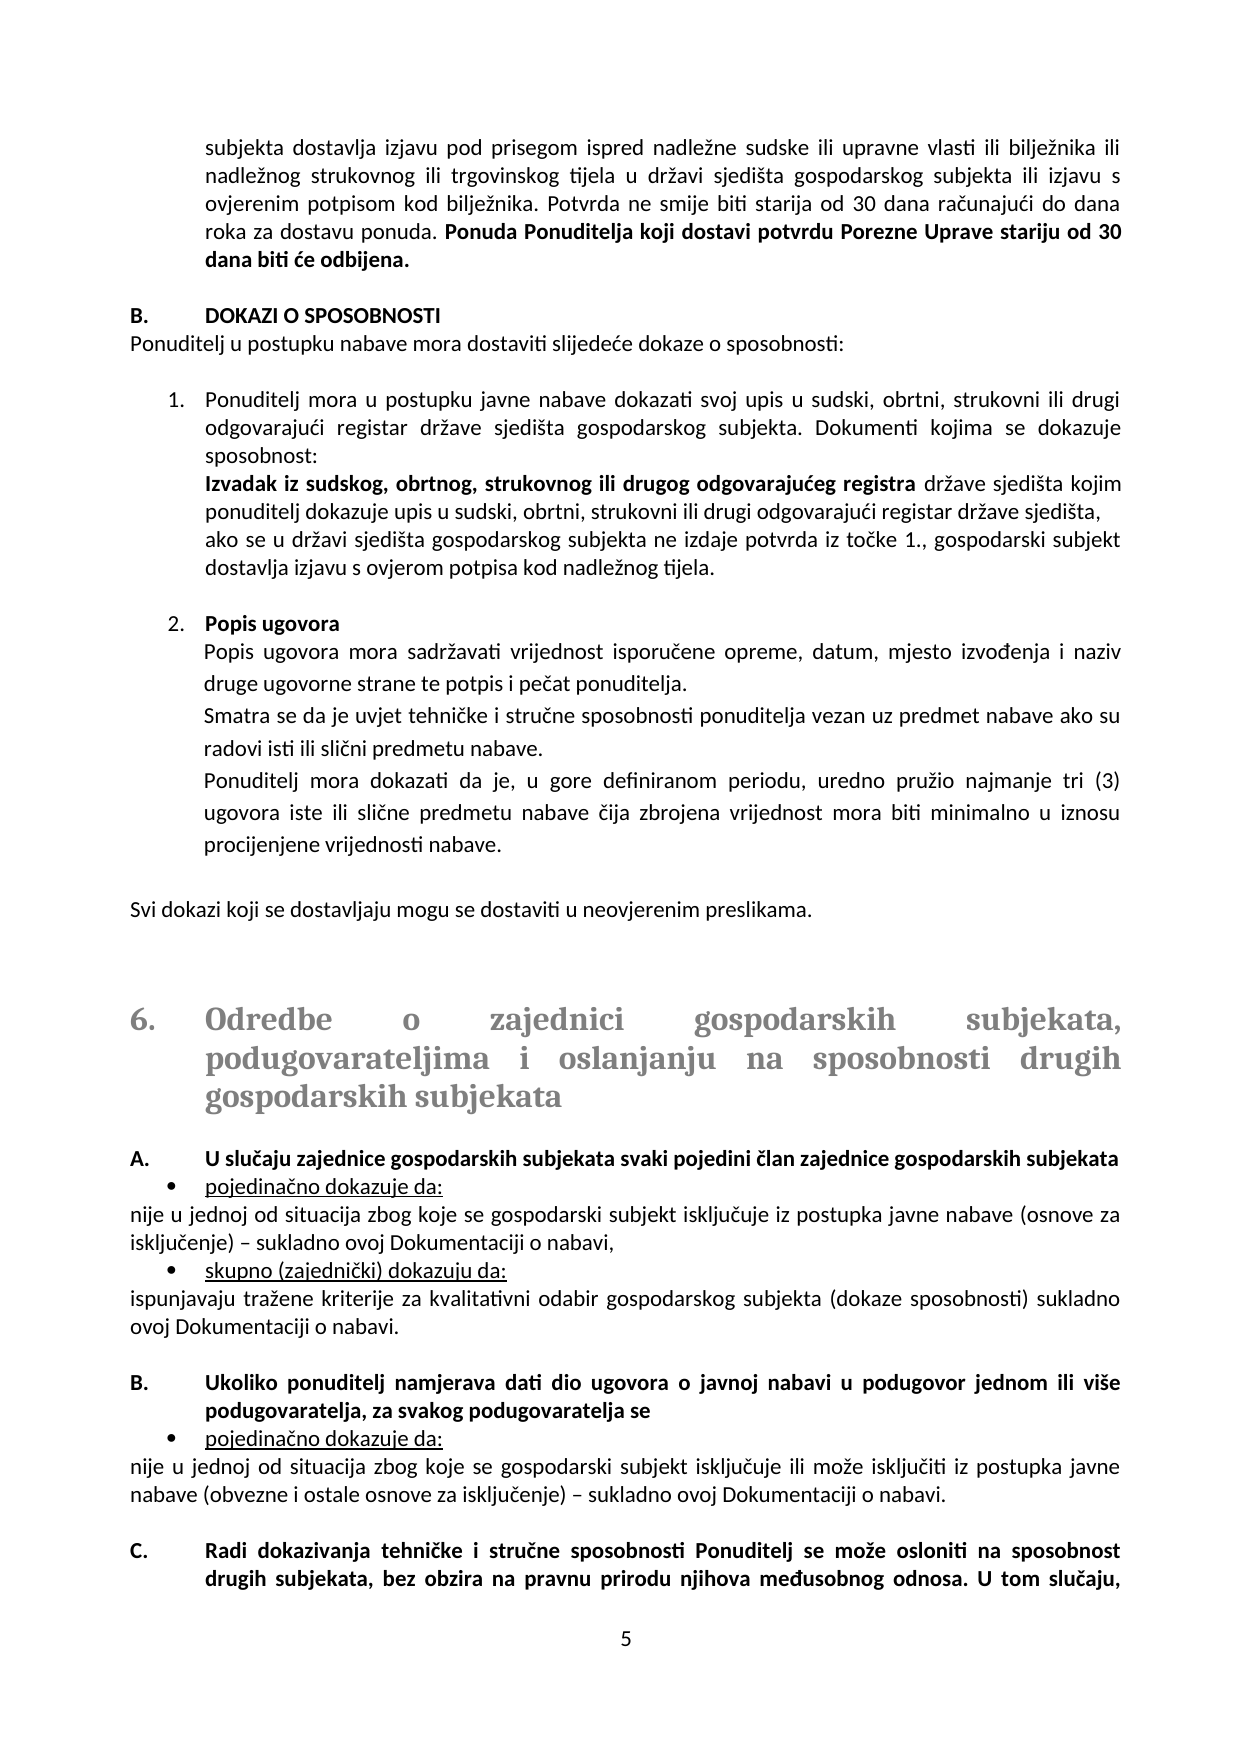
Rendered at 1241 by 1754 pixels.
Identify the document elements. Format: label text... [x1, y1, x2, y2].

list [130, 1536, 1122, 1592]
text Svi dokazi koji se dostavljaju mogu se dostaviti u neovjerenim preslikama. [130, 895, 1122, 923]
list Ukoliko ponuditelj namjerava dati dio ugovora o javnoj nabavi u podugovor jednom ili više podugovaratelja, za svakog podugovaratelja se [130, 1368, 1122, 1424]
list skupno (zajednički) dokazuju da: [167, 1256, 1122, 1284]
text ispunjavaju tražene kriterije za kvalitativni odabir gospodarskog subjekta (dokaze sposobnosti) sukladno ovoj Dokumentaciji o nabavi. [130, 1284, 1122, 1340]
text Popis ugovora mora sadržavati vrijednost isporučene opreme, datum, mjesto izvođenja i naziv druge ugovorne strane te potpis i pečat ponuditelja. [204, 637, 1122, 697]
list DOKAZI O SPOSOBNOSTI [130, 301, 1122, 329]
text Odredbe o zajednici gospodarskih subjekata, podugovarateljima i oslanjanju na sposobnosti drugih gospodarskih subjekata [130, 1001, 1122, 1116]
text Izvadak iz sudskog, obrtnog, strukovnog ili drugog odgovarajućeg registra države sjedišta kojim ponuditelj dokazuje upis u sudski, obrtni, strukovni ili drugi odgovarajući registar države sjedišta, [205, 469, 1122, 525]
list Ponuditelj mora u postupku javne nabave dokazati svoj upis u sudski, obrtni, strukovni ili drugi odgovarajući registar države sjedišta gospodarskog subjekta. Dokumenti kojima se dokazuje sposobnost: [167, 385, 1122, 469]
list Popis ugovora [167, 609, 1122, 637]
text nije u jednoj od situacija zbog koje se gospodarski subjekt isključuje ili može isključiti iz postupka javne nabave (obvezne i ostale osnove za isključenje) – sukladno ovoj Dokumentaciji o nabavi. [130, 1452, 1122, 1508]
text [205, 133, 1122, 273]
list pojedinačno dokazuje da: [167, 1424, 1122, 1452]
text Ponuditelj u postupku nabave mora dostaviti slijedeće dokaze o sposobnosti: [130, 329, 1122, 357]
text Ponuditelj mora dokazati da je, u gore definiranom periodu, uredno pružio najmanje tri (3) ugovora iste ili slične predmetu nabave čija zbrojena vrijednost mora biti minimalno u iznosu procijenjene vrijednosti nabave. [204, 766, 1122, 858]
list pojedinačno dokazuje da: [167, 1172, 1122, 1200]
text Smatra se da je uvjet tehničke i stručne sposobnosti ponuditelja vezan uz predmet nabave ako su radovi isti ili slični predmetu nabave. [204, 702, 1122, 762]
text ako se u državi sjedišta gospodarskog subjekta ne izdaje potvrda iz točke 1., gospodarski subjekt dostavlja izjavu s ovjerom potpisa kod nadležnog tijela. [205, 525, 1122, 581]
text nije u jednoj od situacija zbog koje se gospodarski subjekt isključuje iz postupka javne nabave (osnove za isključenje) – sukladno ovoj Dokumentaciji o nabavi, [130, 1200, 1122, 1256]
list U slučaju zajednice gospodarskih subjekata svaki pojedini član zajednice gospodarskih subjekata [130, 1144, 1122, 1172]
